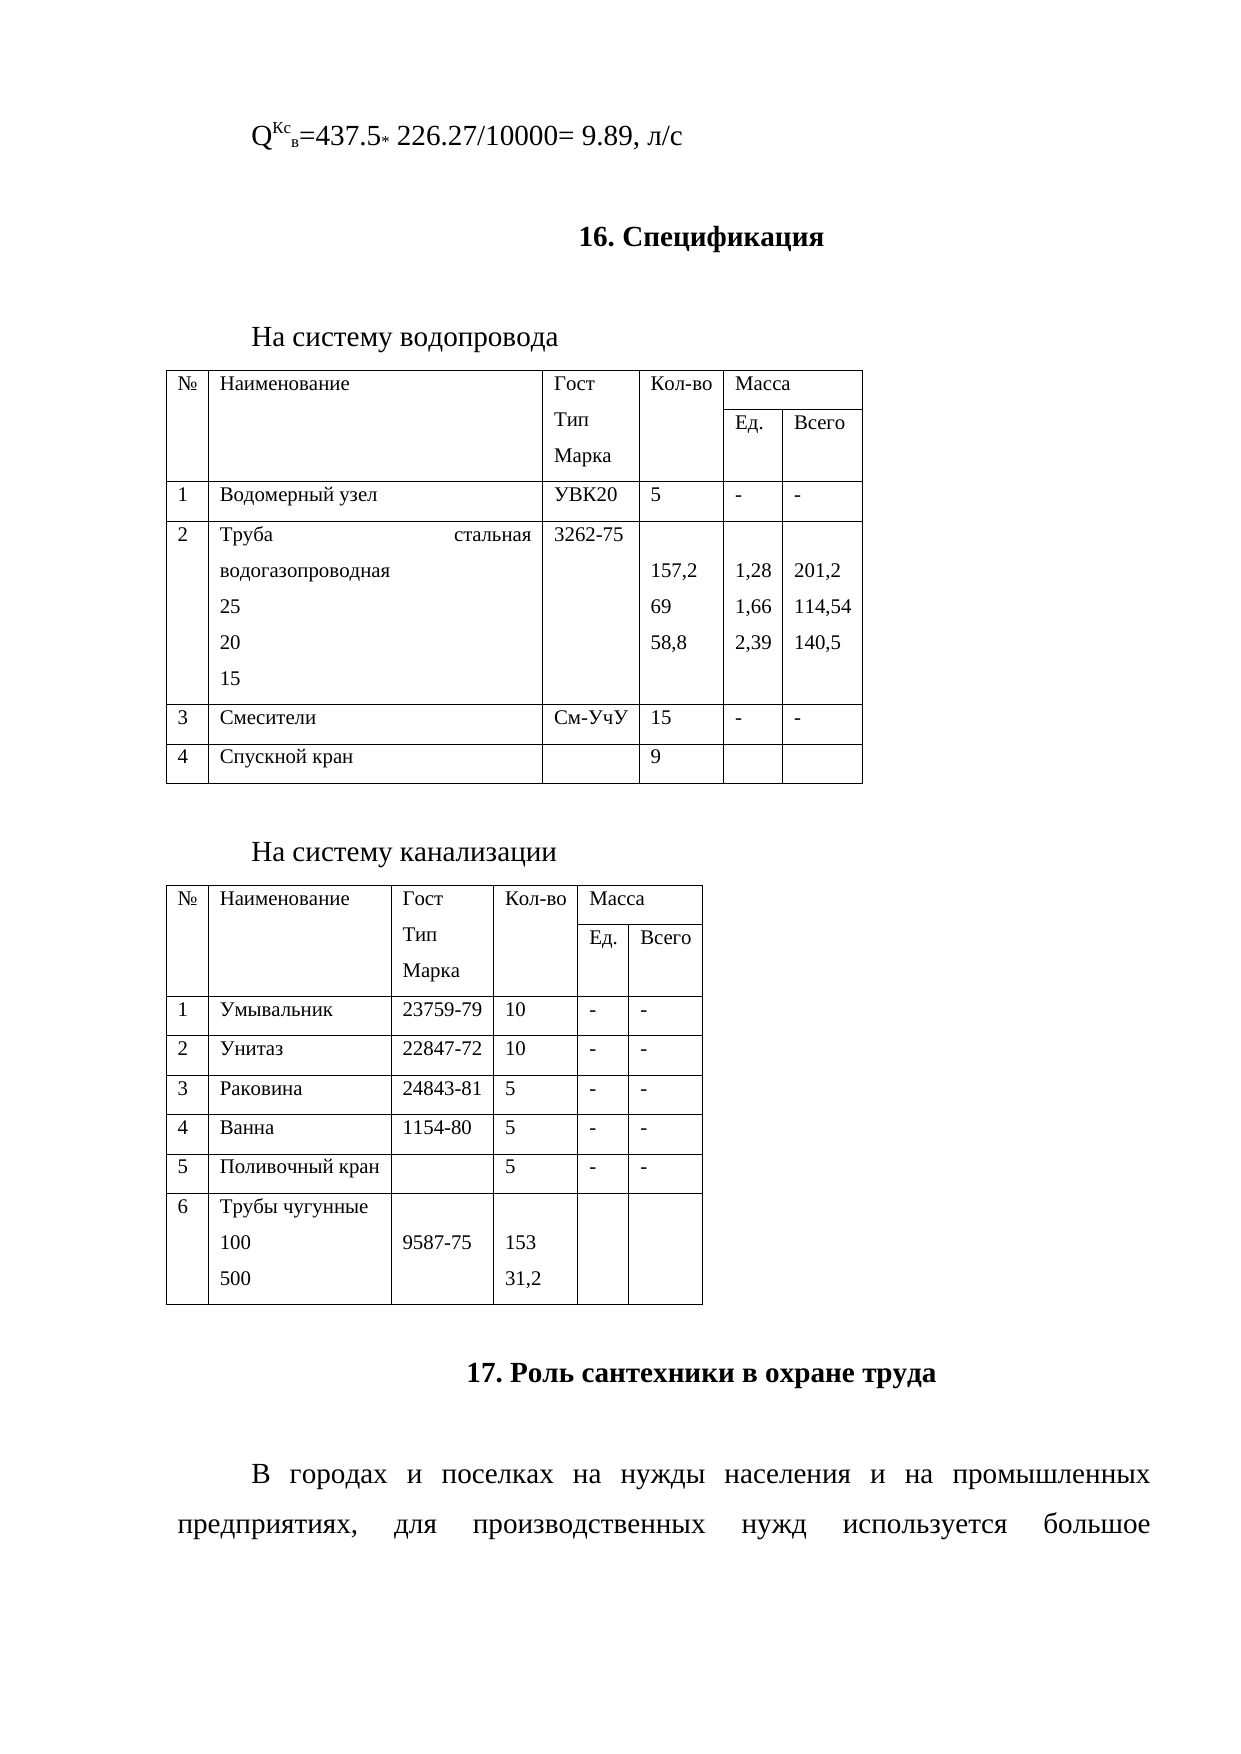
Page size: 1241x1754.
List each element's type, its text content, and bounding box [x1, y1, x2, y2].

table_cell 1,28 1,66 2,39 [724, 522, 782, 704]
table_cell [578, 1194, 628, 1304]
table_cell 4 [167, 745, 208, 783]
table_cell 22847-72 [392, 1036, 493, 1075]
table_cell 153 31,2 [494, 1194, 577, 1304]
table_cell [629, 1194, 702, 1304]
table_cell - [578, 1155, 628, 1193]
table_cell 23759-79 [392, 997, 493, 1035]
table_cell - [578, 1115, 628, 1153]
table_cell Всего [629, 925, 702, 996]
table_cell Водомерный узел [209, 482, 542, 521]
table_cell - [783, 482, 862, 521]
table_cell 5 [494, 1155, 577, 1193]
table_cell 2 [167, 1036, 208, 1075]
table_cell 5 [167, 1155, 208, 1193]
text На систему канализации [177, 834, 1152, 868]
table_cell [392, 1155, 493, 1193]
table_cell Ед. [578, 925, 628, 996]
table_cell 5 [494, 1115, 577, 1153]
table_cell 1 [167, 997, 208, 1035]
table_cell Ед. [724, 410, 782, 481]
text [177, 1456, 1152, 1540]
table_cell - [578, 997, 628, 1035]
table_header Гост Тип Марка [392, 886, 493, 996]
table_cell 1 [167, 482, 208, 521]
table_cell 157,2 69 58,8 [640, 522, 723, 704]
table_cell 3262-75 [543, 522, 639, 704]
table_cell 5 [640, 482, 723, 521]
table_cell 6 [167, 1194, 208, 1304]
table_header Наименование [209, 371, 542, 481]
table_header Масса [578, 886, 702, 924]
text 16. Спецификация [177, 219, 1152, 252]
table_cell УВК20 [543, 482, 639, 521]
table_cell - [578, 1076, 628, 1114]
table_cell 24843-81 [392, 1076, 493, 1114]
table_cell Трубы чугунные 100 500 [209, 1194, 391, 1304]
table_cell См-УчУ [543, 705, 639, 743]
table_cell - [629, 1155, 702, 1193]
text QКсв=437.5* 226.27/10000= 9.89, л/с [177, 118, 1152, 152]
table_cell - [629, 997, 702, 1035]
table_cell 1154-80 [392, 1115, 493, 1153]
table_cell [783, 745, 862, 783]
table_cell 3 [167, 1076, 208, 1114]
table_header Наименование [209, 886, 391, 996]
table_cell - [629, 1076, 702, 1114]
table_cell [543, 745, 639, 783]
table_cell 9587-75 [392, 1194, 493, 1304]
table_cell Унитаз [209, 1036, 391, 1075]
table_cell 10 [494, 997, 577, 1035]
table_cell - [629, 1115, 702, 1153]
table_header Кол-во [640, 371, 723, 481]
table_cell - [783, 705, 862, 743]
table_cell 9 [640, 745, 723, 783]
table_cell Раковина [209, 1076, 391, 1114]
table_cell 4 [167, 1115, 208, 1153]
table_header № [167, 371, 208, 481]
table_cell - [724, 705, 782, 743]
table_header Гост Тип Марка [543, 371, 639, 481]
text 17. Роль сантехники в охране труда [177, 1356, 1152, 1389]
table_cell Спускной кран [209, 745, 542, 783]
table_cell 2 [167, 522, 208, 704]
table_cell 10 [494, 1036, 577, 1075]
table_header № [167, 886, 208, 996]
table_cell Ванна [209, 1115, 391, 1153]
table_cell - [724, 482, 782, 521]
table_cell 5 [494, 1076, 577, 1114]
table_cell Поливочный кран [209, 1155, 391, 1193]
table_cell - [629, 1036, 702, 1075]
table_cell 15 [640, 705, 723, 743]
table_header Кол-во [494, 886, 577, 996]
table_cell 201,2 114,54 140,5 [783, 522, 862, 704]
table_header Масса [724, 371, 862, 409]
text На систему водопровода [177, 319, 1152, 353]
table_cell [724, 745, 782, 783]
table_cell 3 [167, 705, 208, 743]
table_cell - [578, 1036, 628, 1075]
table_cell Смесители [209, 705, 542, 743]
table_cell Труба стальная водогазопроводная 25 20 15 [209, 522, 542, 704]
table_cell Умывальник [209, 997, 391, 1035]
table_cell Всего [783, 410, 862, 481]
